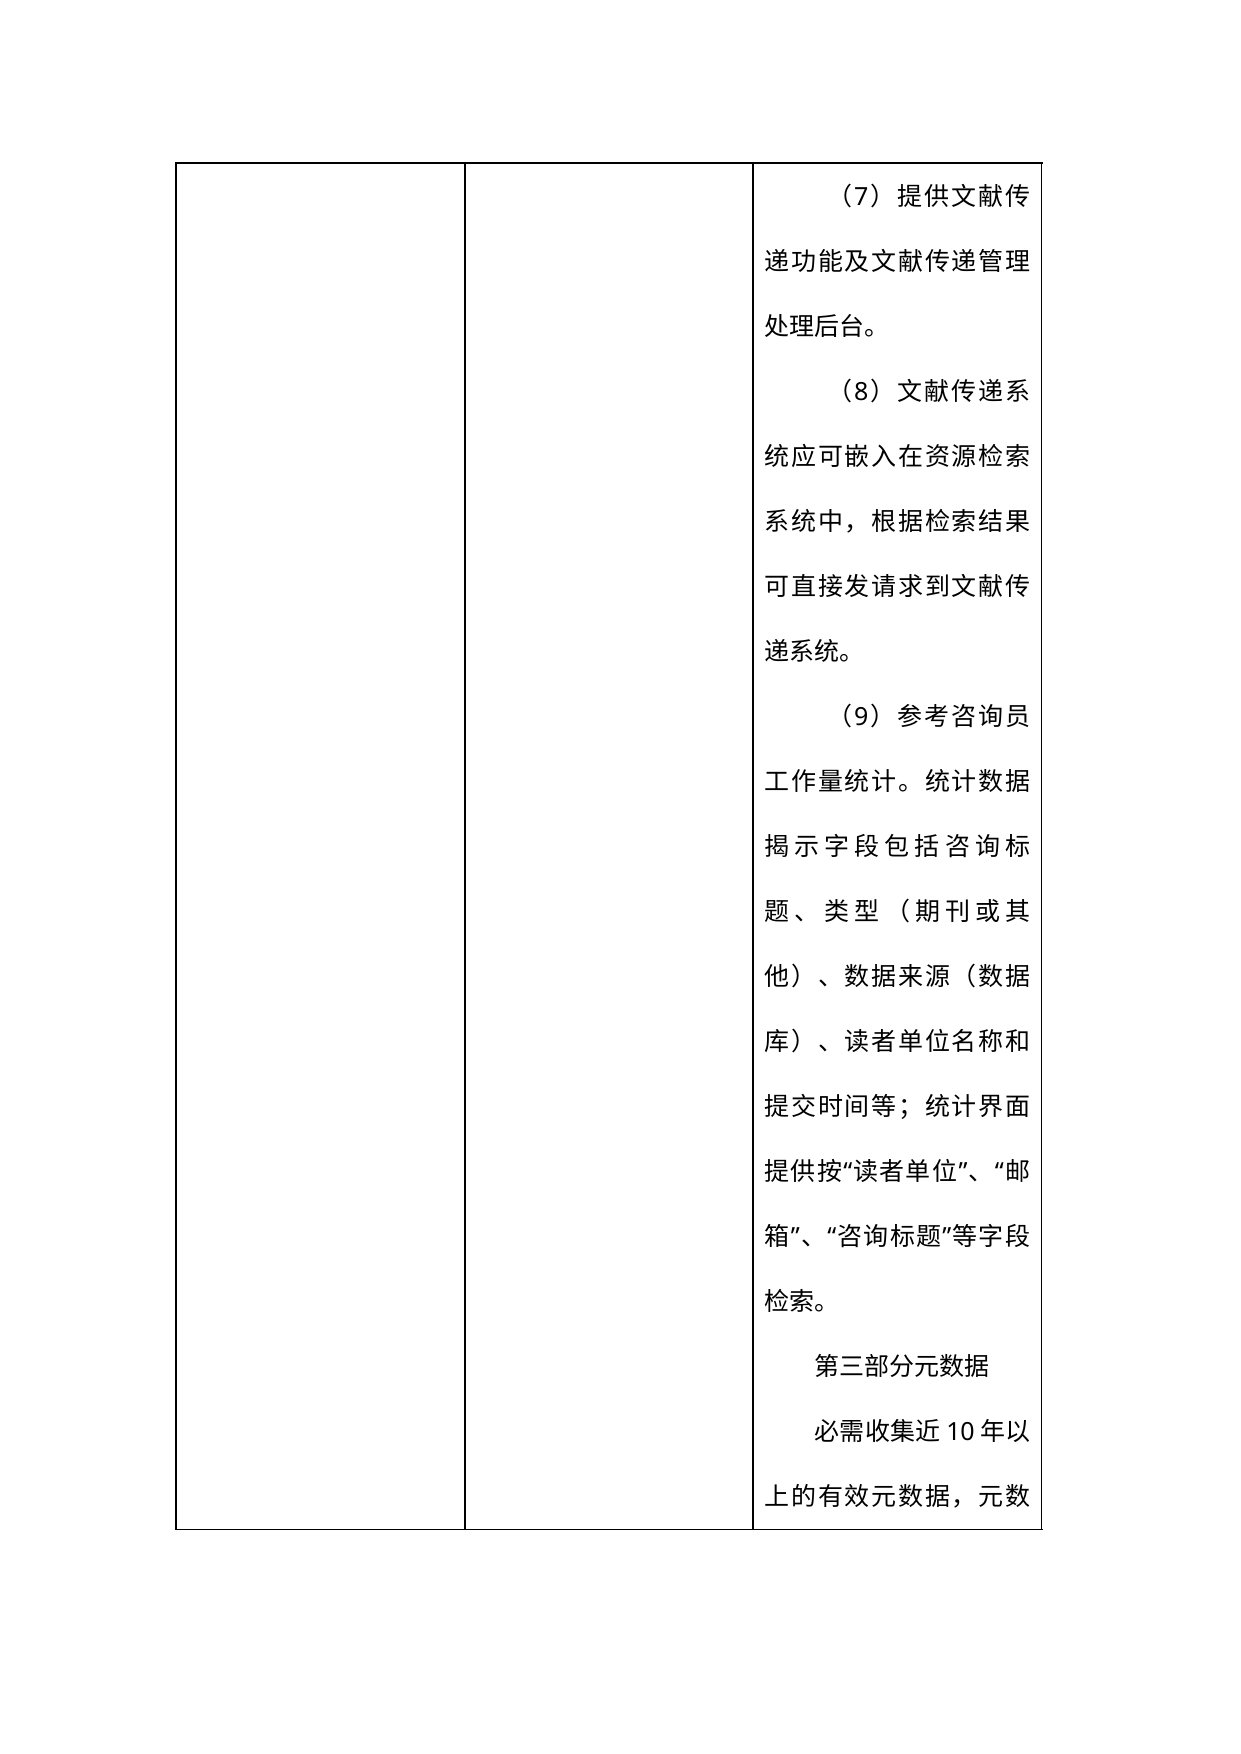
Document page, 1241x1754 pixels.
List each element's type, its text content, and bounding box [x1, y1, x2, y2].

table_cell [177, 164, 464, 1528]
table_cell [754, 164, 1041, 1528]
table_cell 1 [466, 164, 752, 1528]
